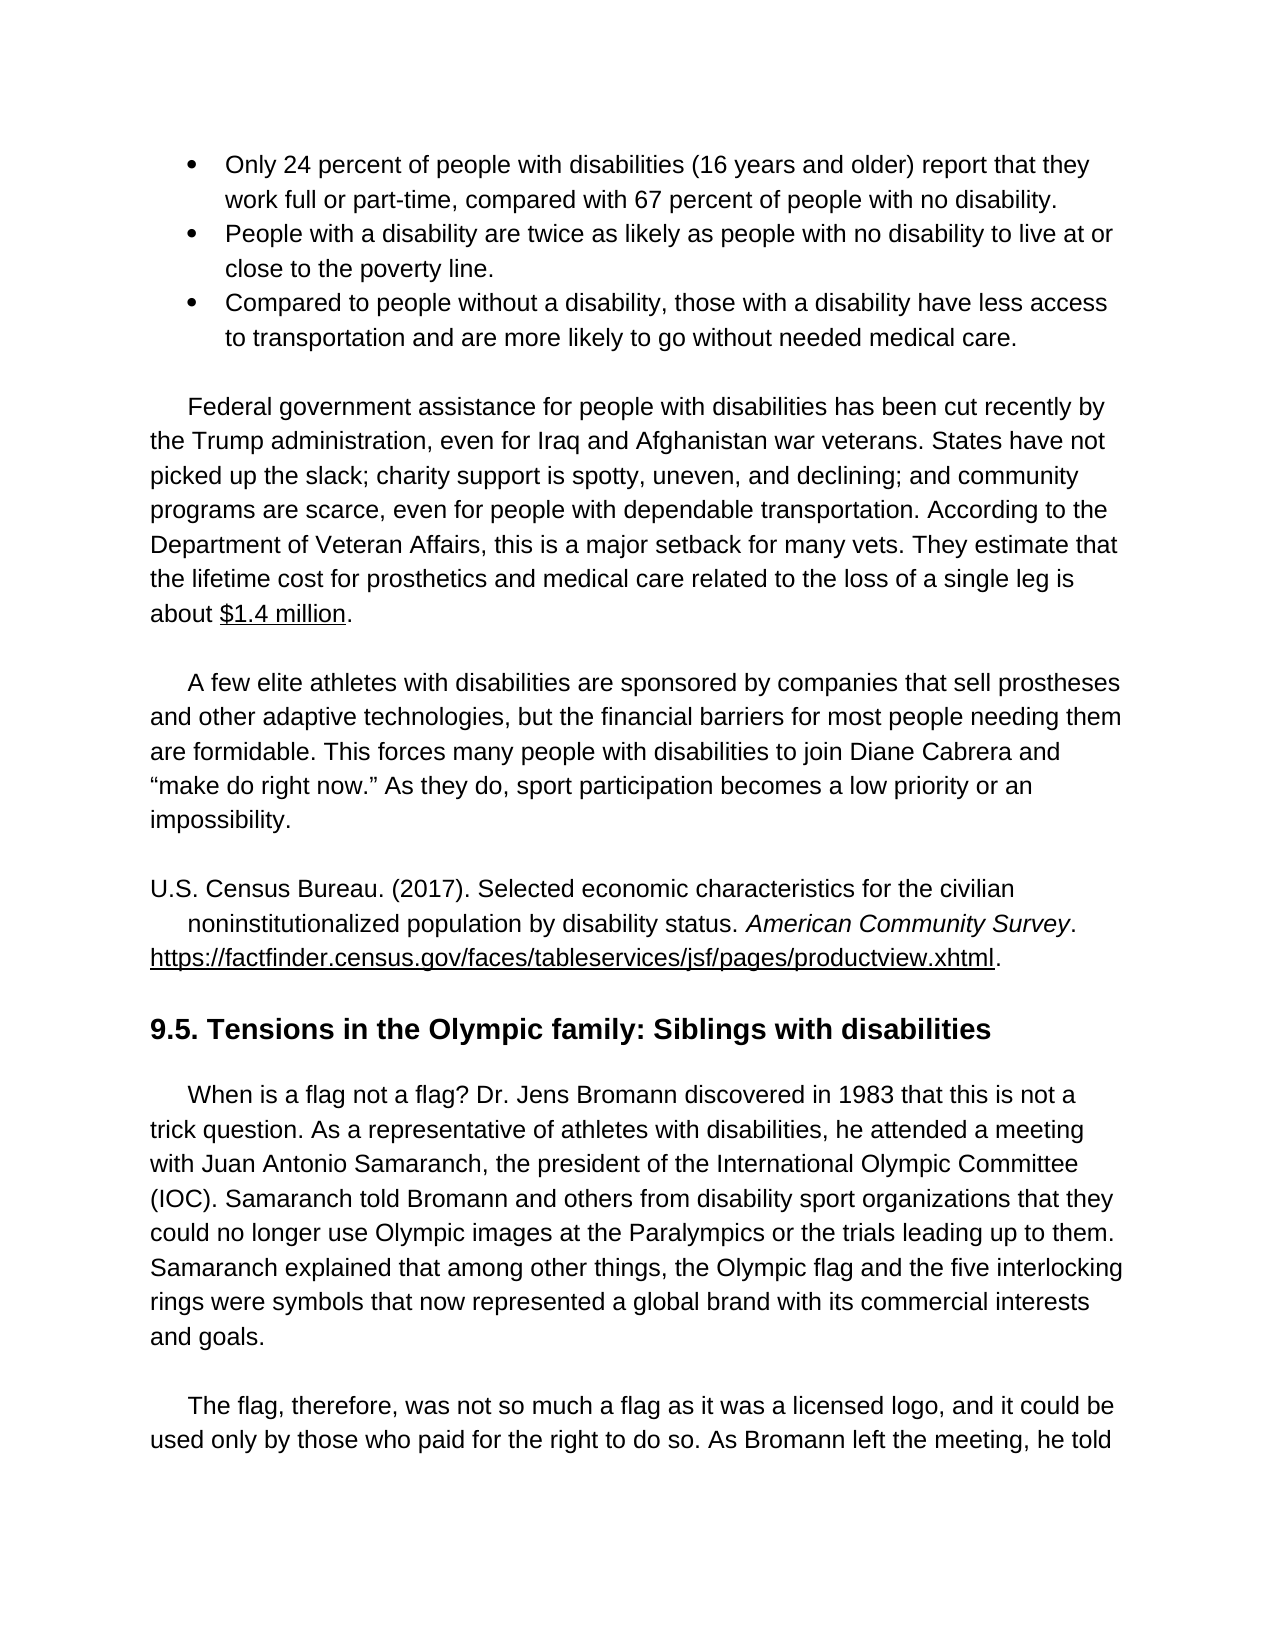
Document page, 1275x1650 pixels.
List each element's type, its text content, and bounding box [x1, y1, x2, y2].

list People with a disability are twice as likely as people with no disability to live at or close to the poverty line. [187, 219, 1125, 282]
text When is a flag not a flag? Dr. Jens Bromann discovered in 1983 that this is not a trick question. As a representative of athletes with disabilities, he attended a meeting with Juan Antonio Samaranch, the president of the International Olympic Committee (IOC). Samaranch told Bromann and others from disability sport organizations that they could no longer use Olympic images at the Paralympics or the trials leading up to them. Samaranch explained that among other things, the Olympic flag and the five interlocking rings were symbols that now represented a global brand with its commercial interests and goals. [150, 1080, 1125, 1350]
list Only 24 percent of people with disabilities (16 years and older) report that they work full or part-time, compared with 67 percent of people with no disability. [187, 150, 1125, 213]
text https://factfinder.census.gov/faces/tableservices/jsf/pages/productview.xhtml. [150, 943, 1125, 972]
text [150, 1391, 1125, 1454]
list Compared to people without a disability, those with a disability have less access to transportation and are more likely to go without needed medical care. [187, 288, 1125, 351]
text U.S. Census Bureau. (2017). Selected economic characteristics for the civilian noninstitutionalized population by disability status. American Community Survey. [150, 874, 1125, 938]
subtitle 9.5. Tensions in the Olympic family: Siblings with disabilities [150, 1012, 1125, 1046]
text A few elite athletes with disabilities are sponsored by companies that sell prostheses and other adaptive technologies, but the financial barriers for most people needing them are formidable. This forces many people with disabilities to join Diane Cabrera and “make do right now.” As they do, sport participation becomes a low priority or an impossibility. [150, 667, 1125, 834]
text Federal government assistance for people with disabilities has been cut recently by the Trump administration, even for Iraq and Afghanistan war veterans. States have not picked up the slack; charity support is spotty, uneven, and declining; and community programs are scarce, even for people with dependable transportation. According to the Department of Veteran Affairs, this is a major setback for many vets. They estimate that the lifetime cost for prosthetics and medical care related to the loss of a single leg is about $1.4 million. [150, 392, 1125, 627]
